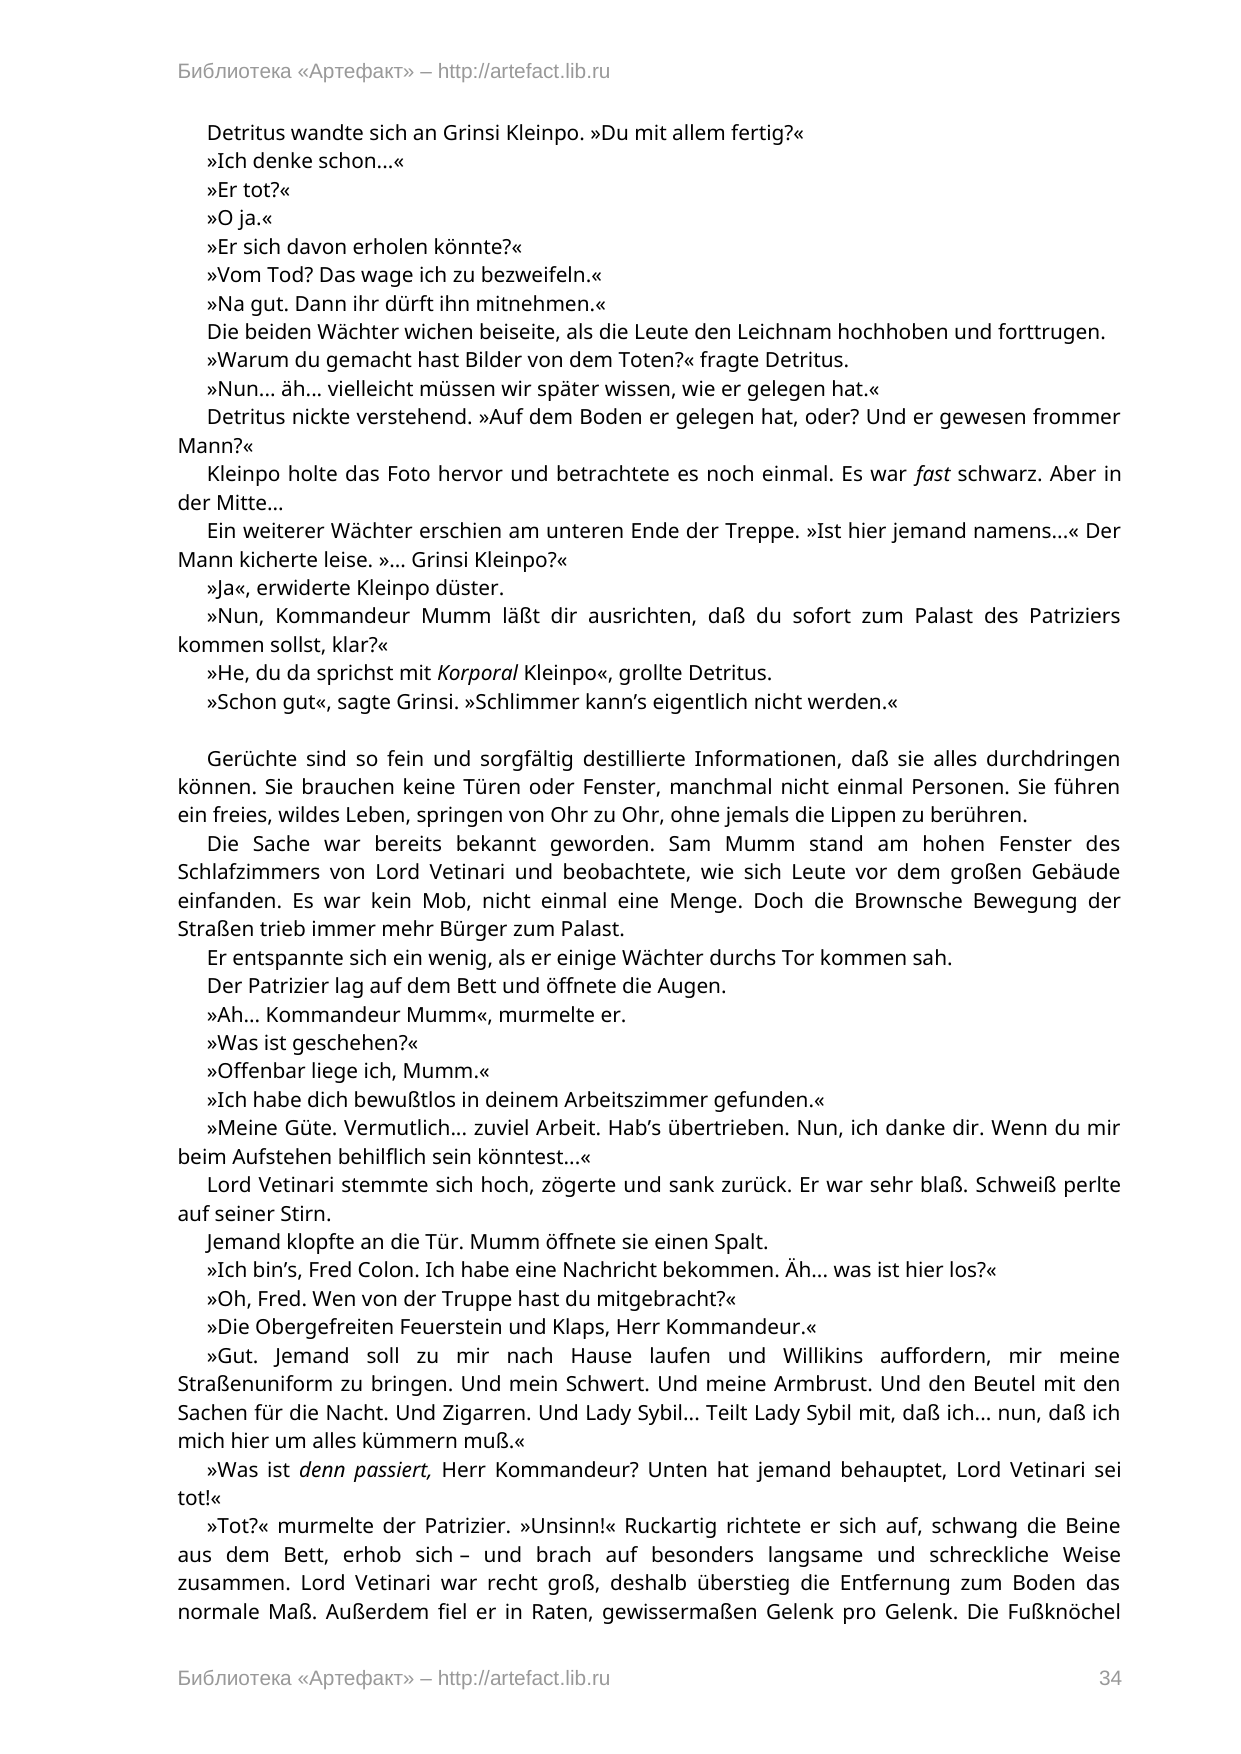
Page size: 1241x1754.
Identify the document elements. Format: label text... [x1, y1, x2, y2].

text »Was ist geschehen?« [177, 1028, 1122, 1057]
text »Ah... Kommandeur Mumm«, murmelte er. [177, 1000, 1122, 1028]
text »Die Obergefreiten Feuerstein und Klaps, Herr Kommandeur.« [177, 1312, 1122, 1341]
text »Na gut. Dann ihr dürft ihn mitnehmen.« [177, 289, 1122, 317]
text »Was ist denn passiert, Herr Kommandeur? Unten hat jemand behauptet, Lord Vetinari sei tot!« [177, 1455, 1122, 1512]
text »Gut. Jemand soll zu mir nach Hause laufen und Willikins auffordern, mir meine Straßenuniform zu bringen. Und mein Schwert. Und meine Armbrust. Und den Beutel mit den Sachen für die Nacht. Und Zigarren. Und Lady Sybil... Teilt Lady Sybil mit, daß ich... nun, daß ich mich hier um alles kümmern muß.« [177, 1341, 1122, 1455]
text »Nun, Kommandeur Mumm läßt dir ausrichten, daß du sofort zum Palast des Patriziers kommen sollst, klar?« [177, 602, 1122, 658]
text »Ich denke schon...« [177, 147, 1122, 175]
text Kleinpo holte das Foto hervor und betrachtete es noch einmal. Es war fast schwarz. Aber in der Mitte... [177, 459, 1122, 516]
text »Oh, Fred. Wen von der Truppe hast du mitgebracht?« [177, 1284, 1122, 1312]
text »Meine Güte. Vermutlich... zuviel Arbeit. Hab’s übertrieben. Nun, ich danke dir. Wenn du mir beim Aufstehen behilflich sein könntest...« [177, 1113, 1122, 1170]
text »Ich habe dich bewußtlos in deinem Arbeitszimmer gefunden.« [177, 1085, 1122, 1113]
text »Ja«, erwiderte Kleinpo düster. [177, 573, 1122, 602]
text Gerüchte sind so fein und sorgfältig destillierte Informationen, daß sie alles durchdringen können. Sie brauchen keine Türen oder Fenster, manchmal nicht einmal Personen. Sie führen ein freies, wildes Leben, springen von Ohr zu Ohr, ohne jemals die Lippen zu berühren. [177, 744, 1122, 829]
text »Offenbar liege ich, Mumm.« [177, 1057, 1122, 1085]
text Jemand klopfte an die Tür. Mumm öffnete sie einen Spalt. [177, 1227, 1122, 1256]
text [177, 1512, 1122, 1625]
text Detritus nickte verstehend. »Auf dem Boden er gelegen hat, oder? Und er gewesen frommer Mann?« [177, 402, 1122, 459]
text »Nun... äh... vielleicht müssen wir später wissen, wie er gelegen hat.« [177, 374, 1122, 402]
text Er entspannte sich ein wenig, als er einige Wächter durchs Tor kommen sah. [177, 943, 1122, 971]
text Die Sache war bereits bekannt geworden. Sam Mumm stand am hohen Fenster des Schlafzimmers von Lord Vetinari und beobachtete, wie sich Leute vor dem großen Gebäude einfanden. Es war kein Mob, nicht einmal eine Menge. Doch die Brownsche Bewegung der Straßen trieb immer mehr Bürger zum Palast. [177, 829, 1122, 943]
text »Schon gut«, sagte Grinsi. »Schlimmer kann’s eigentlich nicht werden.« [177, 687, 1122, 715]
text »Er tot?« [177, 175, 1122, 203]
text Ein weiterer Wächter erschien am unteren Ende der Treppe. »Ist hier jemand namens...« Der Mann kicherte leise. »... Grinsi Kleinpo?« [177, 516, 1122, 573]
text »Er sich davon erholen könnte?« [177, 232, 1122, 260]
text »Warum du gemacht hast Bilder von dem Toten?« fragte Detritus. [177, 346, 1122, 374]
text »O ja.« [177, 203, 1122, 232]
text »Vom Tod? Das wage ich zu bezweifeln.« [177, 260, 1122, 289]
text »Ich bin’s, Fred Colon. Ich habe eine Nachricht bekommen. Äh... was ist hier los?« [177, 1256, 1122, 1284]
text Der Patrizier lag auf dem Bett und öffnete die Augen. [177, 971, 1122, 1000]
text Lord Vetinari stemmte sich hoch, zögerte und sank zurück. Er war sehr blaß. Schweiß perlte auf seiner Stirn. [177, 1170, 1122, 1227]
text Die beiden Wächter wichen beiseite, als die Leute den Leichnam hochhoben und forttrugen. [177, 317, 1122, 346]
text Detritus wandte sich an Grinsi Kleinpo. »Du mit allem fertig?« [177, 118, 1122, 147]
text »He, du da sprichst mit Korporal Kleinpo«, grollte Detritus. [177, 658, 1122, 687]
